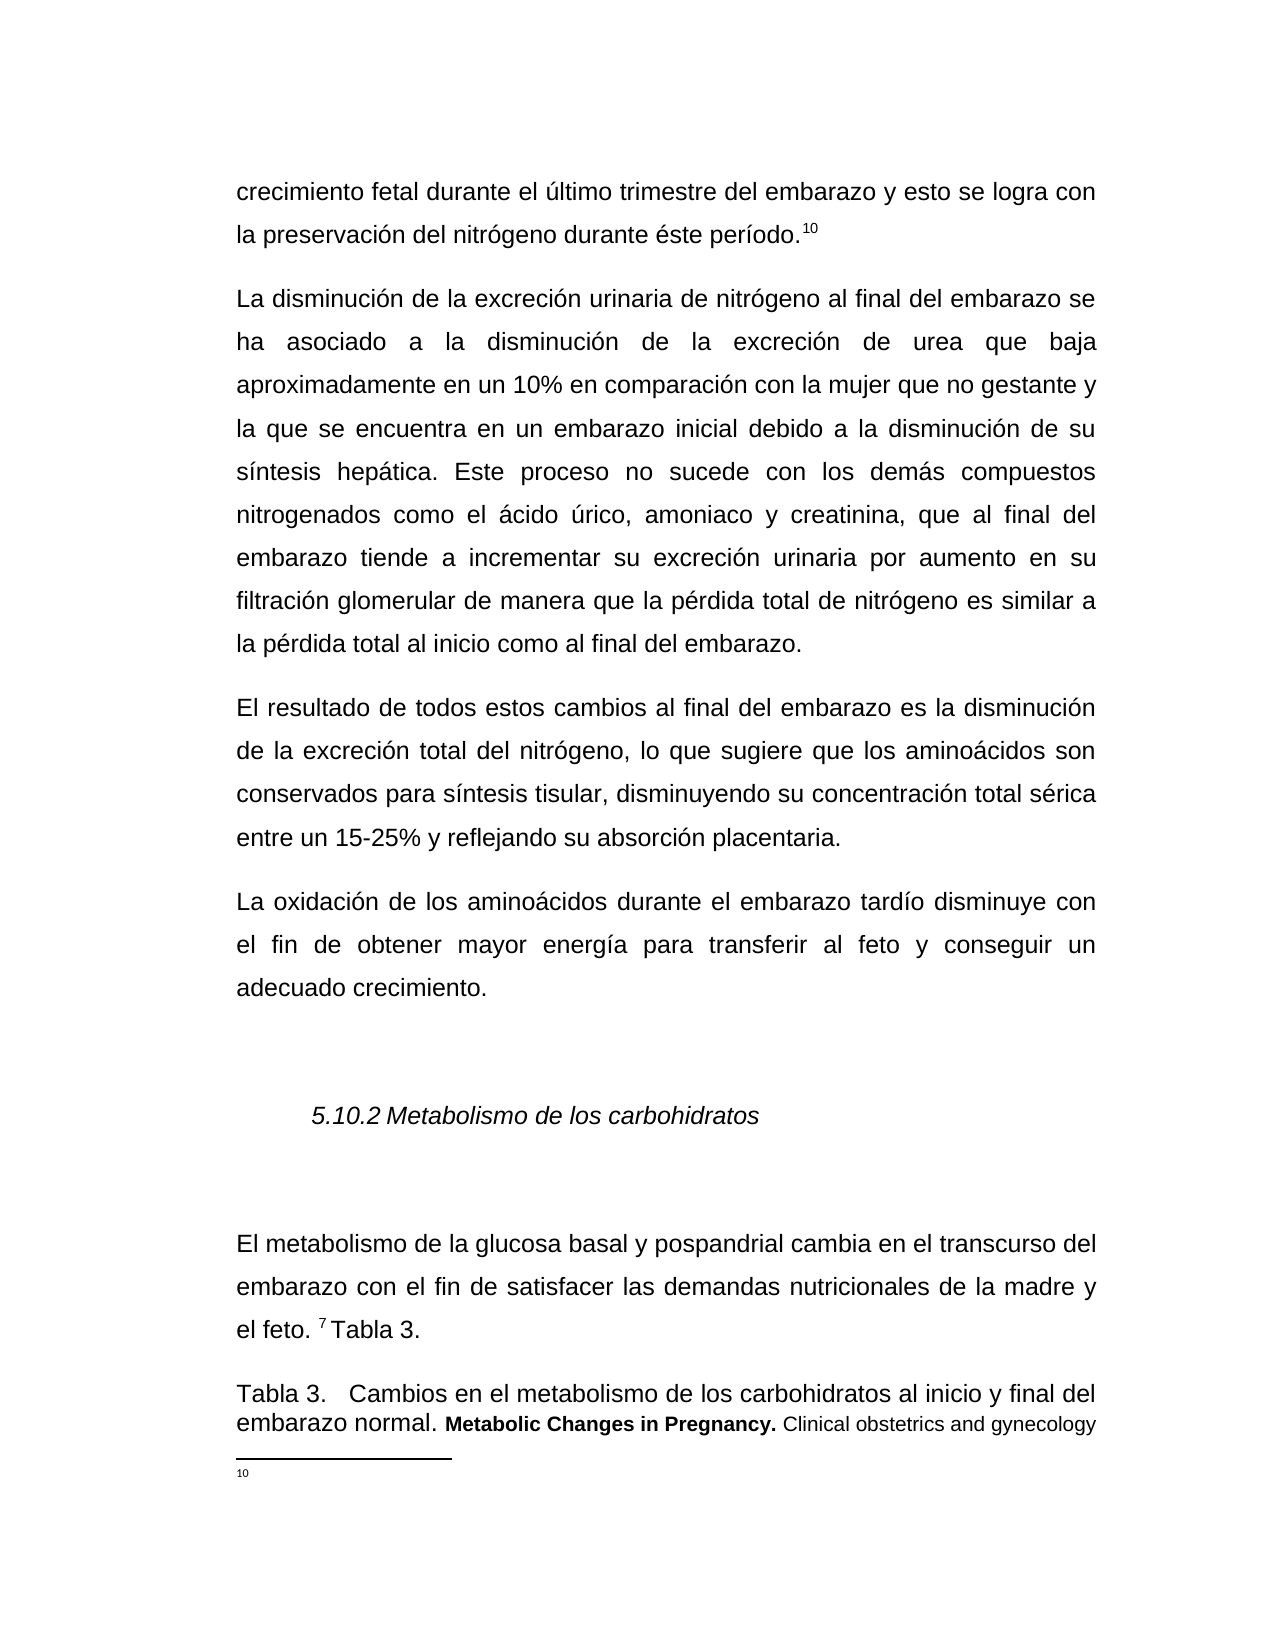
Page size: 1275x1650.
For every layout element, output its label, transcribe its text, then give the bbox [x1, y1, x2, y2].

list Metabolismo de los carbohidratos [311, 1101, 1098, 1129]
text La oxidación de los aminoácidos durante el embarazo tardío disminuye con el fin de obtener mayor energía para transferir al feto y conseguir un adecuado crecimiento. [236, 887, 1098, 1002]
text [236, 177, 1098, 249]
text El metabolismo de la glucosa basal y pospandrial cambia en el transcurso del embarazo con el fin de satisfacer las demandas nutricionales de la madre y el feto. 7 Tabla 3. [236, 1229, 1098, 1344]
text La disminución de la excreción urinaria de nitrógeno al final del embarazo se ha asociado a la disminución de la excreción de urea que baja aproximadamente en un 10% en comparación con la mujer que no gestante y la que se encuentra en un embarazo inicial debido a la disminución de su síntesis hepática. Este proceso no sucede con los demás compuestos nitrogenados como el ácido úrico, amoniaco y creatinina, que al final del embarazo tiende a incrementar su excreción urinaria por aumento en su filtración glomerular de manera que la pérdida total de nitrógeno es similar a la pérdida total al inicio como al final del embarazo. [236, 284, 1098, 658]
text Tabla 3. Cambios en el metabolismo de los carbohidratos al inicio y final del embarazo normal. Metabolic Changes in Pregnancy. Clinical obstetrics and gynecology [236, 1379, 1098, 1436]
text El resultado de todos estos cambios al final del embarazo es la disminución de la excreción total del nitrógeno, lo que sugiere que los aminoácidos son conservados para síntesis tisular, disminuyendo su concentración total sérica entre un 15-25% y reflejando su absorción placentaria. [236, 693, 1098, 851]
